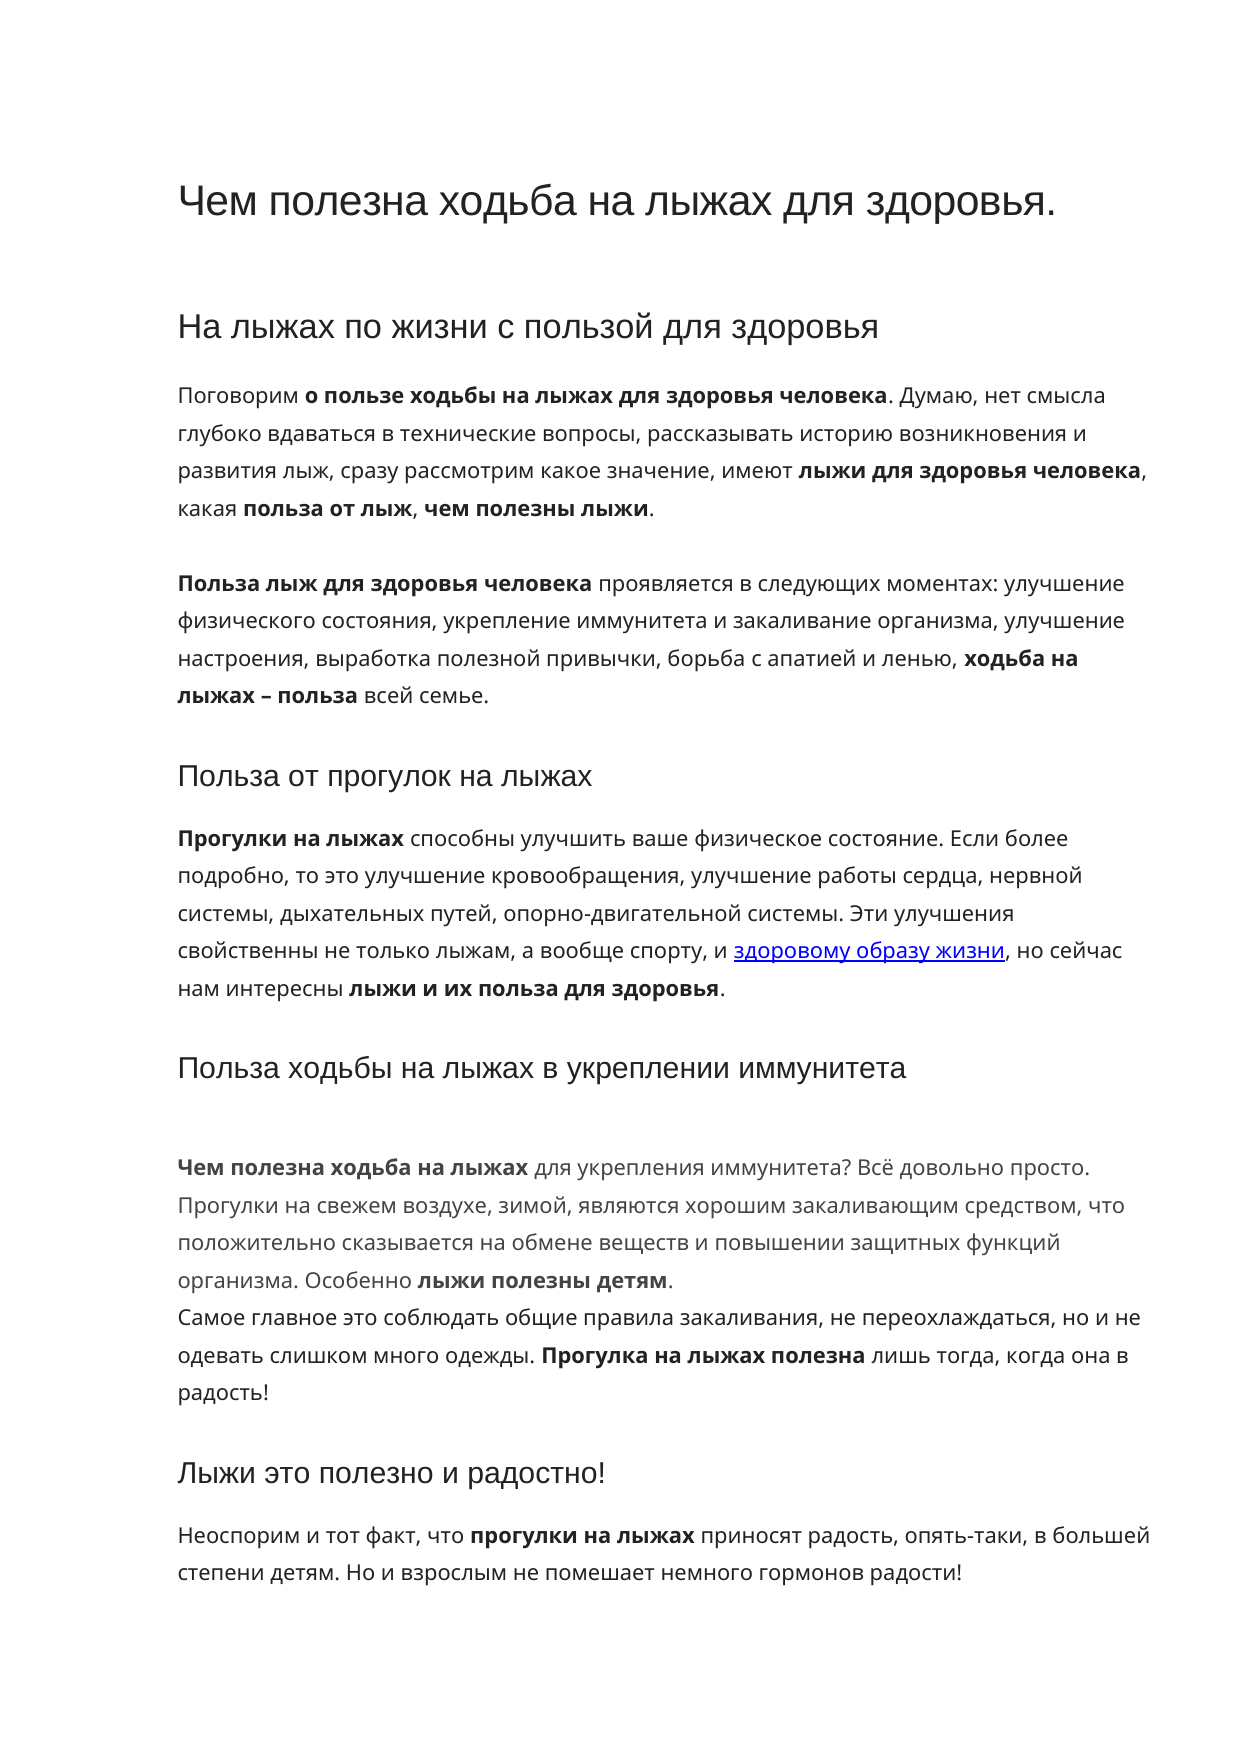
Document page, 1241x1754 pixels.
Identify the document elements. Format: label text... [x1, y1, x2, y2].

text Лыжи это полезно и радостно! [177, 1445, 1152, 1490]
text Польза ходьбы на лыжах в укреплении иммунитета [177, 1040, 1152, 1085]
text Прогулки на лыжах способны улучшить ваше физическое состояние. Если более подробно, то это улучшение кровообращения, улучшение работы сердца, нервной системы, дыхательных путей, опорно-двигательной системы. Эти улучшения свойственны не только лыжам, а вообще спорту, и здоровому образу жизни, но сейчас нам интересны лыжи и их польза для здоровья. [177, 815, 1152, 1002]
text Польза лыж для здоровья человека проявляется в следующих моментах: улучшение физического состояния, укрепление иммунитета и закаливание организма, улучшение настроения, выработка полезной привычки, борьба с апатией и ленью, ходьба на лыжах – польза всей семье. [177, 560, 1152, 710]
text Самое главное это соблюдать общие правила закаливания, не переохлаждаться, но и не одевать слишком много одежды. Прогулка на лыжах полезна лишь тогда, когда она в радость! [177, 1295, 1152, 1407]
text Чем полезна ходьба на лыжах для укрепления иммунитета? Всё довольно просто. Прогулки на свежем воздухе, зимой, являются хорошим закаливающим средством, что положительно сказывается на обмене веществ и повышении защитных функций организма. Особенно лыжи полезны детям. [177, 1145, 1152, 1295]
text Неоспорим и тот факт, что прогулки на лыжах приносят радость, опять-таки, в большей степени детям. Но и взрослым не помешает немного гормонов радости! [177, 1512, 1152, 1587]
text Польза от прогулок на лыжах [177, 748, 1152, 793]
text Чем полезна ходьба на лыжах для здоровья. [177, 165, 1152, 224]
text Поговорим о пользе ходьбы на лыжах для здоровья человека. Думаю, нет смысла глубоко вдаваться в технические вопросы, рассказывать историю возникновения и развития лыж, сразу рассмотрим какое значение, имеют лыжи для здоровья человека, какая польза от лыж, чем полезны лыжи. [177, 373, 1152, 523]
text На лыжах по жизни с пользой для здоровья [177, 299, 1152, 346]
